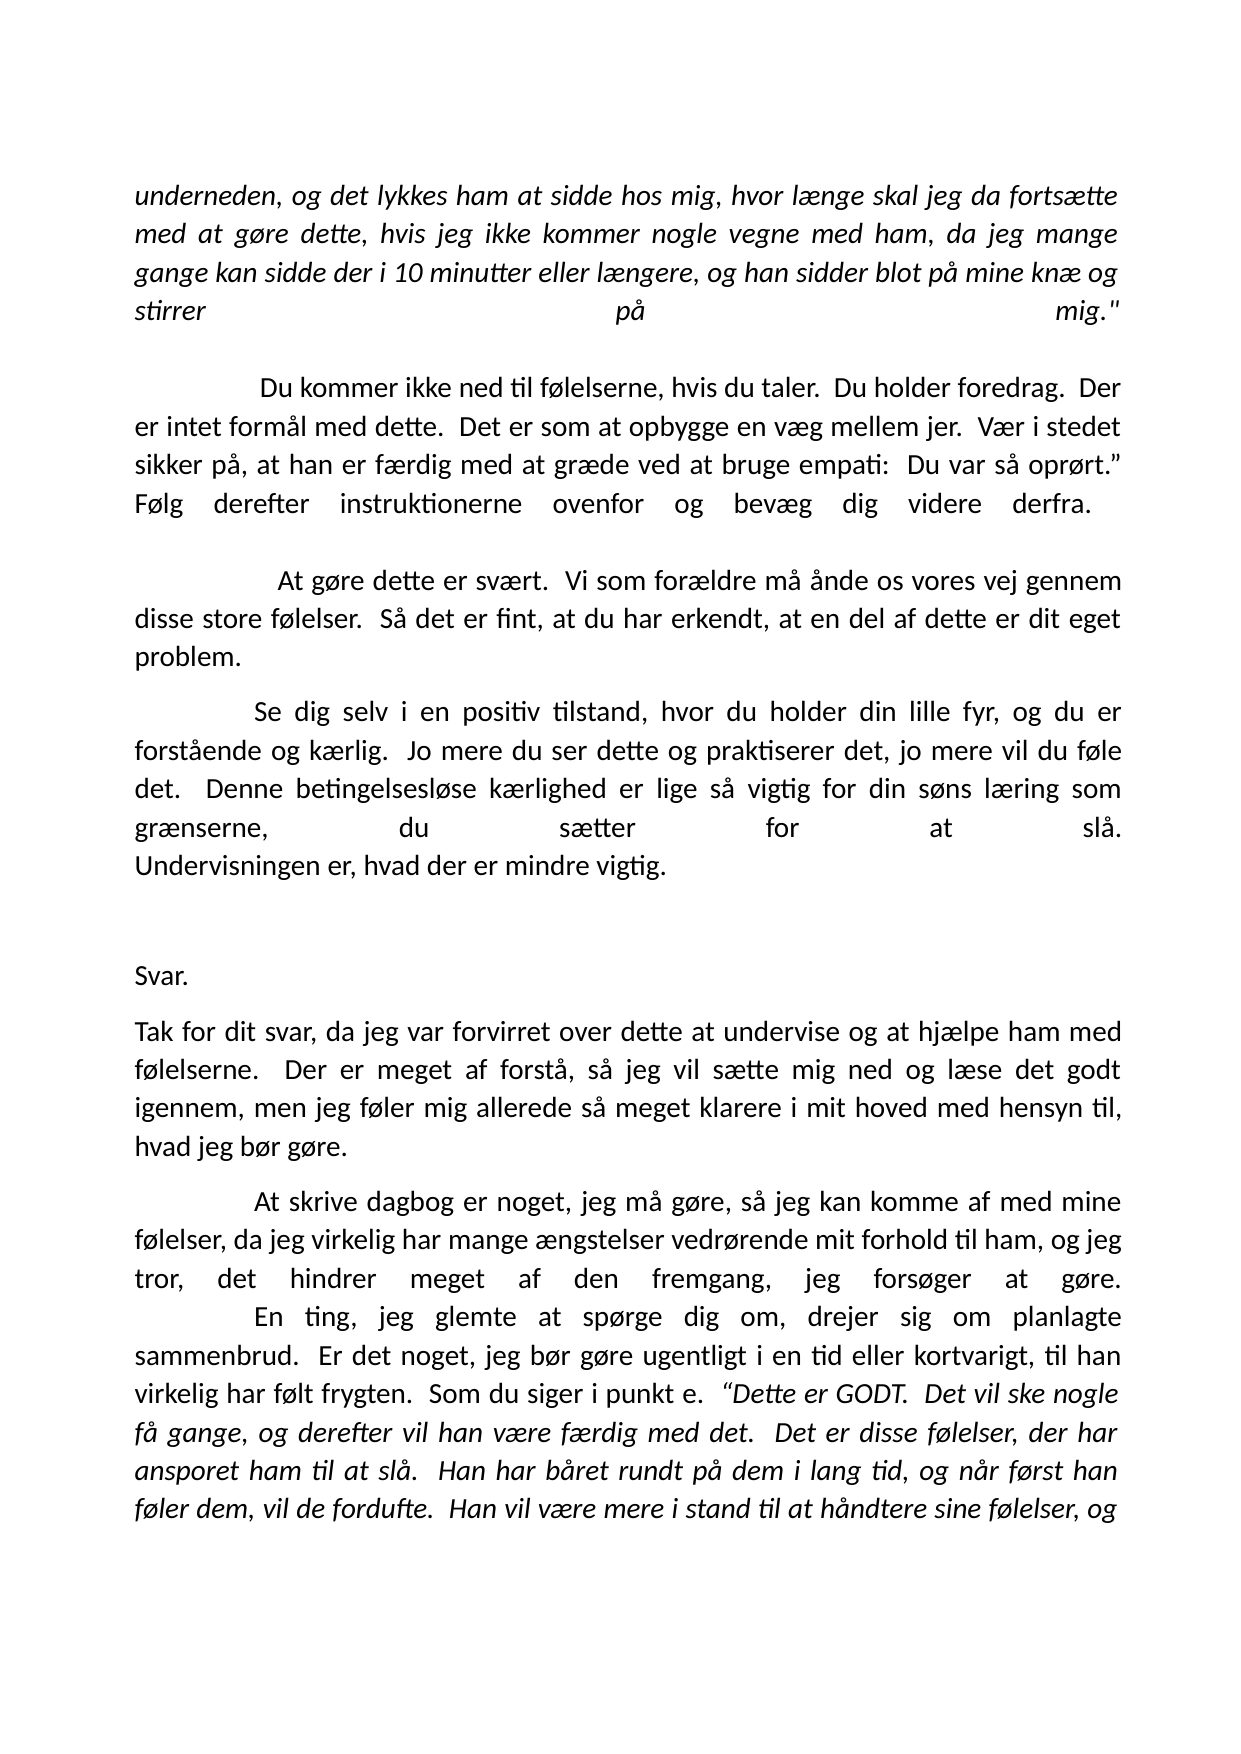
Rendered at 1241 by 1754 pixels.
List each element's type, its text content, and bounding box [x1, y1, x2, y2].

text Tak for dit svar, da jeg var forvirret over dette at undervise og at hjælpe ham med følelserne. Der er meget af forstå, så jeg vil sætte mig ned og læse det godt igennem, men jeg føler mig allerede så meget klarere i mit hoved med hensyn til, hvad jeg bør gøre. [134, 1013, 1122, 1163]
text Se dig selv i en positiv tilstand, hvor du holder din lille fyr, og du er forstående og kærlig. Jo mere du ser dette og praktiserer det, jo mere vil du føle det. Denne betingelsesløse kærlighed er lige så vigtig for din søns læring som grænserne, du sætter for at slå. Undervisningen er, hvad der er mindre vigtig. [134, 693, 1122, 883]
text Svar. [134, 957, 1122, 993]
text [134, 177, 1122, 674]
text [134, 1183, 1122, 1526]
